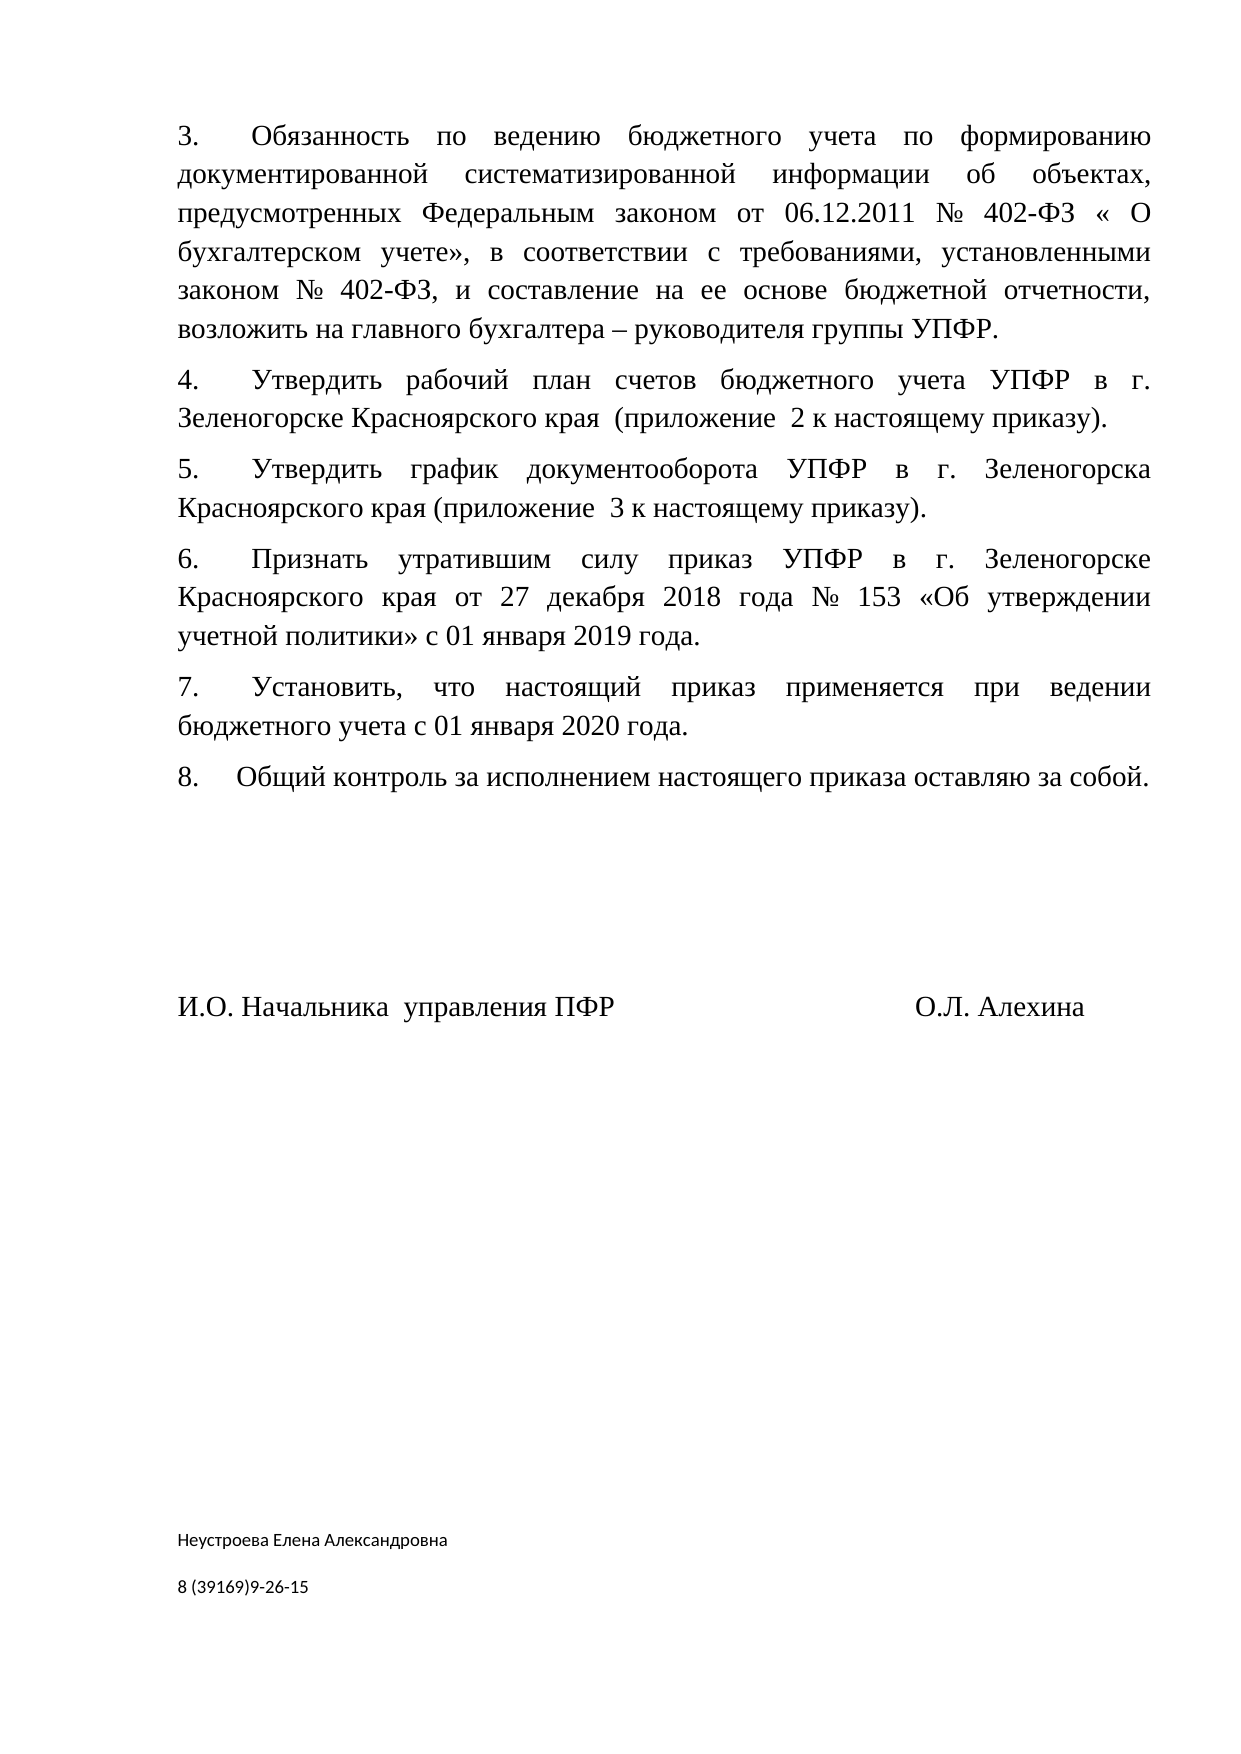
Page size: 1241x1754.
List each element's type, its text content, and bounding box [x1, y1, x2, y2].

list Признать утратившим силу приказ УПФР в г. Зеленогорске Красноярского края от 27 декабря 2018 года № 153 «Об утверждении учетной политики» с 01 января 2019 года. [177, 541, 1152, 652]
list Общий контроль за исполнением настоящего приказа оставляю за собой. [177, 759, 1152, 792]
list Утвердить рабочий план счетов бюджетного учета УПФР в г. Зеленогорске Красноярского края (приложение 2 к настоящему приказу). [177, 362, 1152, 434]
text И.О. Начальника управления ПФР О.Л. Алехина [177, 989, 1152, 1022]
list Установить, что настоящий приказ применяется при ведении бюджетного учета с 01 января 2020 года. [177, 669, 1152, 741]
text Неустроева Елена Александровна [177, 1528, 1152, 1551]
text 8 (39169)9-26-15 [177, 1576, 1152, 1599]
list Утвердить график документооборота УПФР в г. Зеленогорска Красноярского края (приложение 3 к настоящему приказу). [177, 451, 1152, 523]
list Обязанность по ведению бюджетного учета по формированию документированной систематизированной информации об объектах, предусмотренных Федеральным законом от 06.12.2011 № 402-ФЗ « О бухгалтерском учете», в соответствии с требованиями, установленными законом № 402-ФЗ, и составление на ее основе бюджетной отчетности, возложить на главного бухгалтера – руководителя группы УПФР. [177, 118, 1152, 344]
